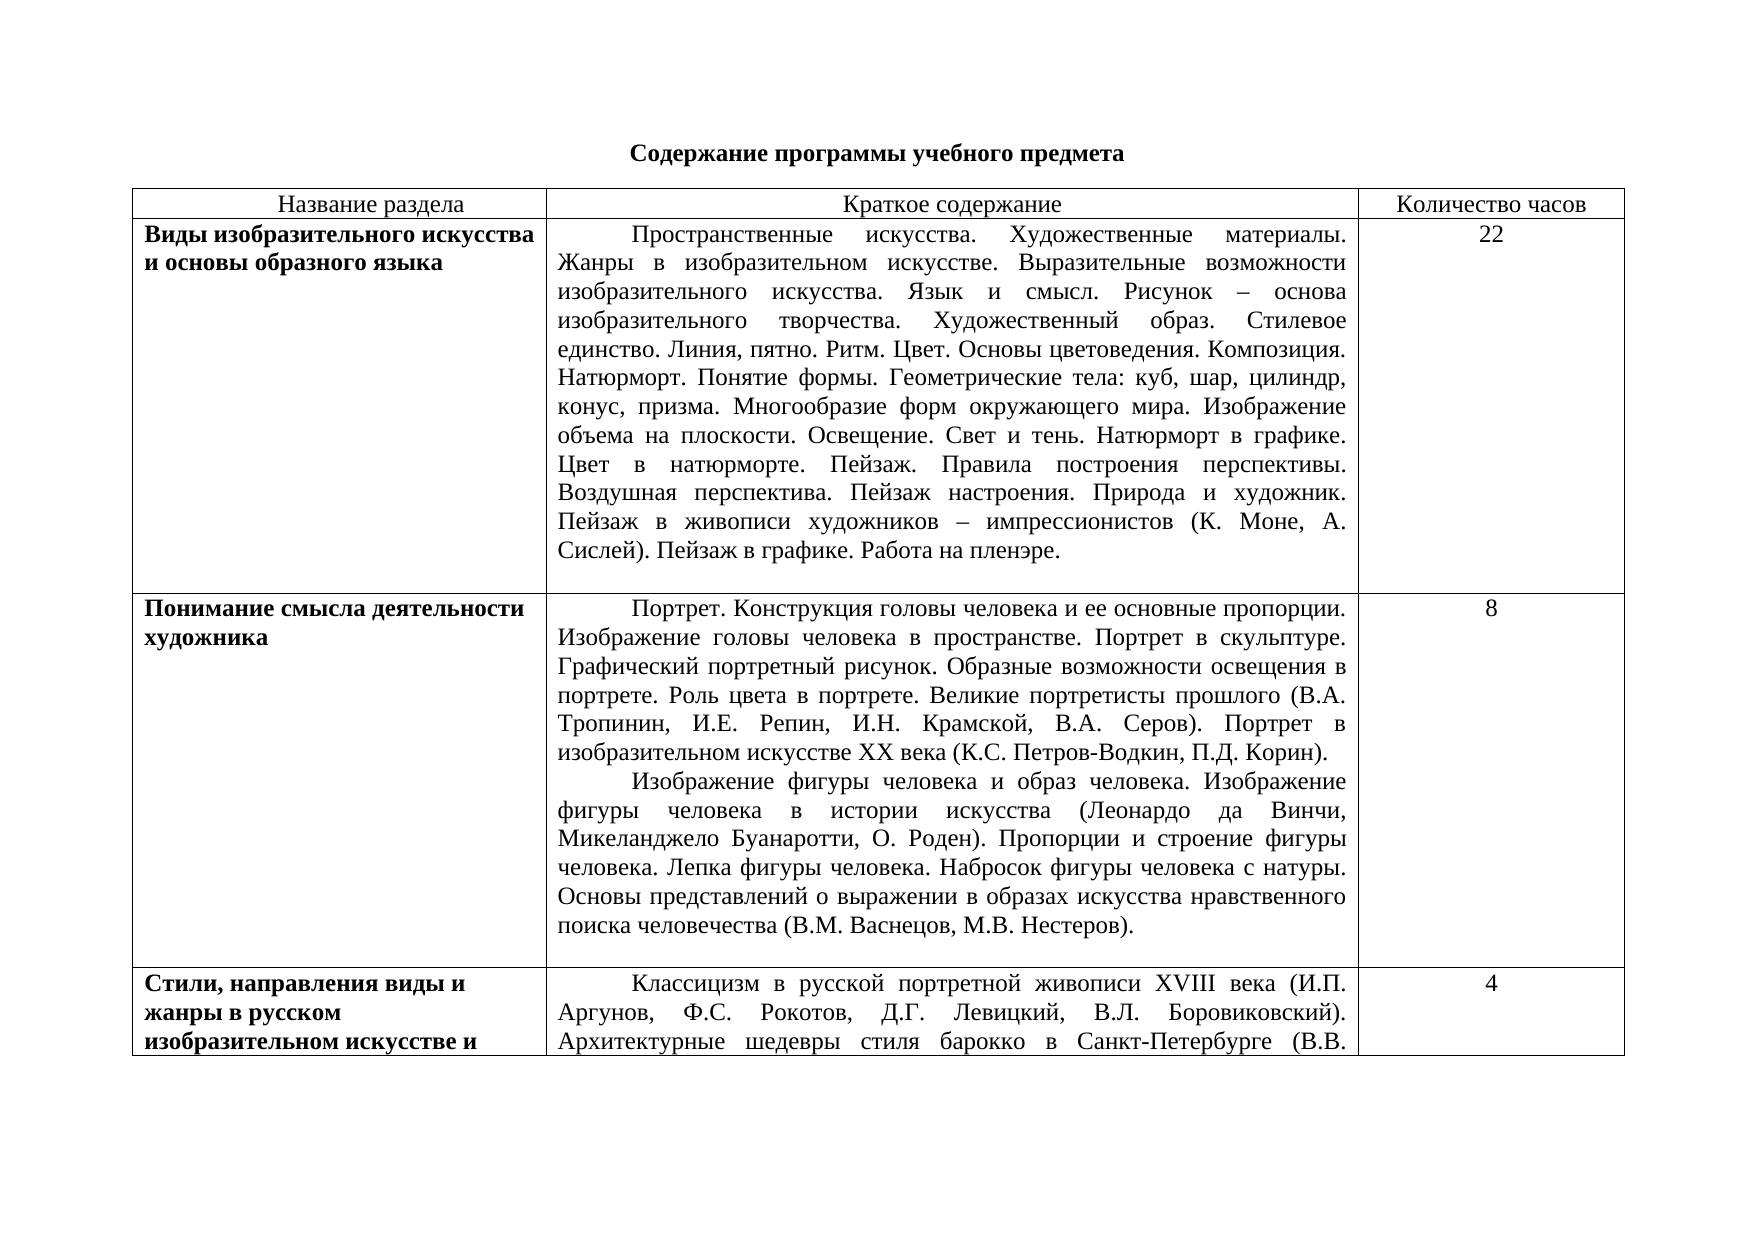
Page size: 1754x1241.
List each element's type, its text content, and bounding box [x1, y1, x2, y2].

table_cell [547, 968, 1358, 1054]
table_header Название раздела [133, 189, 546, 218]
text Содержание программы учебного предмета [118, 138, 1636, 167]
table_header Краткое содержание [547, 189, 1358, 218]
table_cell 22 [1359, 219, 1624, 592]
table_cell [133, 968, 546, 1054]
table_cell Виды изобразительного искусства и основы образного языка [133, 219, 546, 592]
table_header Количество часов [1359, 189, 1624, 218]
table_cell Понимание смысла деятельности художника [133, 594, 546, 967]
table_cell 4 [1359, 968, 1624, 1054]
table_cell Пространственные искусства. Художественные материалы. Жанры в изобразительном искусстве. Выразительные возможности изобразительного искусства. Язык и смысл. Рисунок – основа изобразительного творчества. Художественный образ. Стилевое единство. Линия, пятно. Ритм. Цвет. Основы цветоведения. Композиция. Натюрморт. Понятие формы. Геометрические тела: куб, шар, цилиндр, конус, призма. Многообразие форм окружающего мира. Изображение объема на плоскости. Освещение. Свет и тень. Натюрморт в графике. Цвет в натюрморте. Пейзаж. Правила построения перспективы. Воздушная перспектива. Пейзаж настроения. Природа и художник. Пейзаж в живописи художников – импрессионистов (К. Моне, А. Сислей). Пейзаж в графике. Работа на пленэре. [547, 219, 1358, 592]
table_cell 8 [1359, 594, 1624, 967]
table_cell Портрет. Конструкция головы человека и ее основные пропорции. Изображение головы человека в пространстве. Портрет в скульптуре. Графический портретный рисунок. Образные возможности освещения в портрете. Роль цвета в портрете. Великие портретисты прошлого (В.А. Тропинин, И.Е. Репин, И.Н. Крамской, В.А. Серов). Портрет в изобразительном искусстве XX века (К.С. Петров-Водкин, П.Д. Корин). Изображение фигуры человека и образ человека. Изображение фигуры человека в истории искусства (Леонардо да Винчи, Микеланджело Буанаротти, О. Роден). Пропорции и строение фигуры человека. Лепка фигуры человека. Набросок фигуры человека с натуры. Основы представлений о выражении в образах искусства нравственного поиска человечества (В.М. Васнецов, М.В. Нестеров). [547, 594, 1358, 967]
